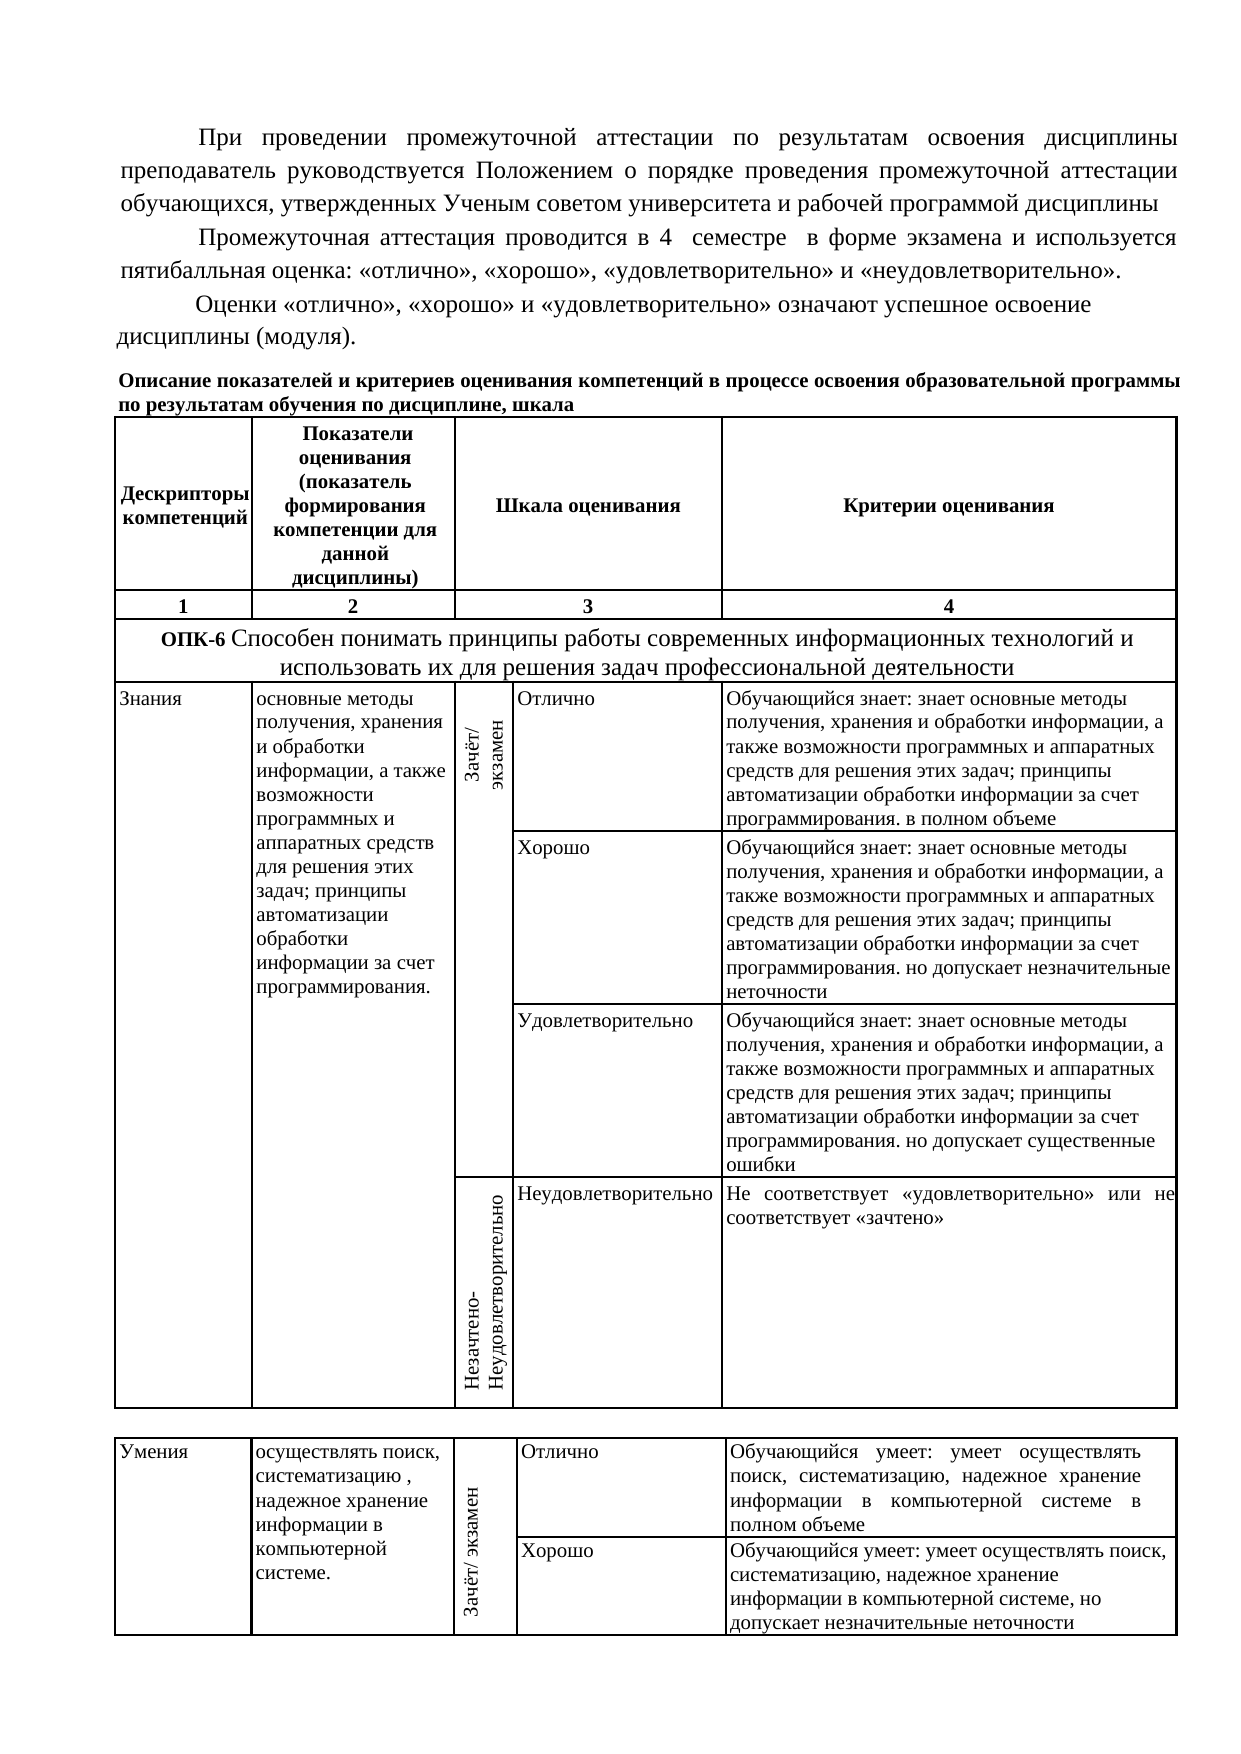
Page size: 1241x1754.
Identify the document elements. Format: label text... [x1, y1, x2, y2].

table_cell Хорошо [518, 1538, 725, 1634]
table_cell 3 [456, 591, 721, 618]
table_header Зачёт/ экзамен [455, 1439, 516, 1634]
table_cell 2 [253, 591, 454, 618]
text Оценки «отлично», «хорошо» и «удовлетворительно» означают успешное освоение дисциплины (модуля). [116, 289, 1181, 350]
table_cell 1 [116, 591, 251, 618]
table_header Показатели оценивания (показатель формирования компетенции для данной дисциплины) [253, 418, 454, 589]
text Промежуточная аттестация проводится в 4 семестре в форме экзамена и используется пятибалльная оценка: «отлично», «хорошо», «удовлетворительно» и «неудовлетворительно». [120, 222, 1178, 284]
table_header Дескрипторы компетенций [116, 418, 251, 589]
text При проведении промежуточной аттестации по результатам освоения дисциплины преподаватель руководствуется Положением о порядке проведения промежуточной аттестации обучающихся, утвержденных Ученым советом университета и рабочей программой дисциплины [120, 122, 1178, 217]
table_cell Обучающийся знает: знает основные методы получения, хранения и обработки информации, а также возможности программных и аппаратных средств для решения этих задач; принципы автоматизации обработки информации за счет программирования. но допускает существенные ошибки [723, 1005, 1175, 1176]
table_header Отлично [518, 1439, 725, 1536]
table_cell ОПК-6 Способен понимать принципы работы современных информационных технологий и использовать их для решения задач профессиональной деятельности [116, 620, 1175, 681]
table_cell Отлично [514, 683, 721, 830]
table_cell Хорошо [514, 832, 721, 1003]
table_header осуществлять поиск, систематизацию , надежное хранение информации в компьютерной системе. [253, 1439, 453, 1634]
table_cell Удовлетворительно [514, 1005, 721, 1176]
table_header Умения [116, 1439, 250, 1634]
table_header Критерии оценивания [723, 418, 1175, 589]
text Описание показателей и критериев оценивания компетенций в процессе освоения образовательной программы по результатам обучения по дисциплине, шкала [118, 368, 1182, 416]
table_cell 4 [723, 591, 1175, 618]
table_cell Не соответствует «удовлетворительно» или не соответствует «зачтено» [723, 1178, 1175, 1407]
table_cell Обучающийся знает: знает основные методы получения, хранения и обработки информации, а также возможности программных и аппаратных средств для решения этих задач; принципы автоматизации обработки информации за счет программирования. но допускает незначительные неточности [723, 832, 1175, 1003]
table_cell Зачёт/ экзамен [456, 683, 512, 1176]
table_cell Незачтено- Неудовлетворительно [456, 1178, 512, 1407]
table_header Шкала оценивания [456, 418, 721, 589]
table_cell Обучающийся знает: знает основные методы получения, хранения и обработки информации, а также возможности программных и аппаратных средств для решения этих задач; принципы автоматизации обработки информации за счет программирования. в полном объеме [723, 683, 1175, 830]
table_cell Обучающийся умеет: умеет осуществлять поиск, систематизацию, надежное хранение информации в компьютерной системе, но допускает незначительные неточности [727, 1538, 1175, 1634]
table_header Обучающийся умеет: умеет осуществлять поиск, систематизацию, надежное хранение информации в компьютерной системе в полном объеме [727, 1439, 1175, 1536]
table_cell основные методы получения, хранения и обработки информации, а также возможности программных и аппаратных средств для решения этих задач; принципы автоматизации обработки информации за счет программирования. [253, 683, 454, 1407]
table_cell Неудовлетворительно [514, 1178, 721, 1407]
table_cell Знания [116, 683, 251, 1407]
